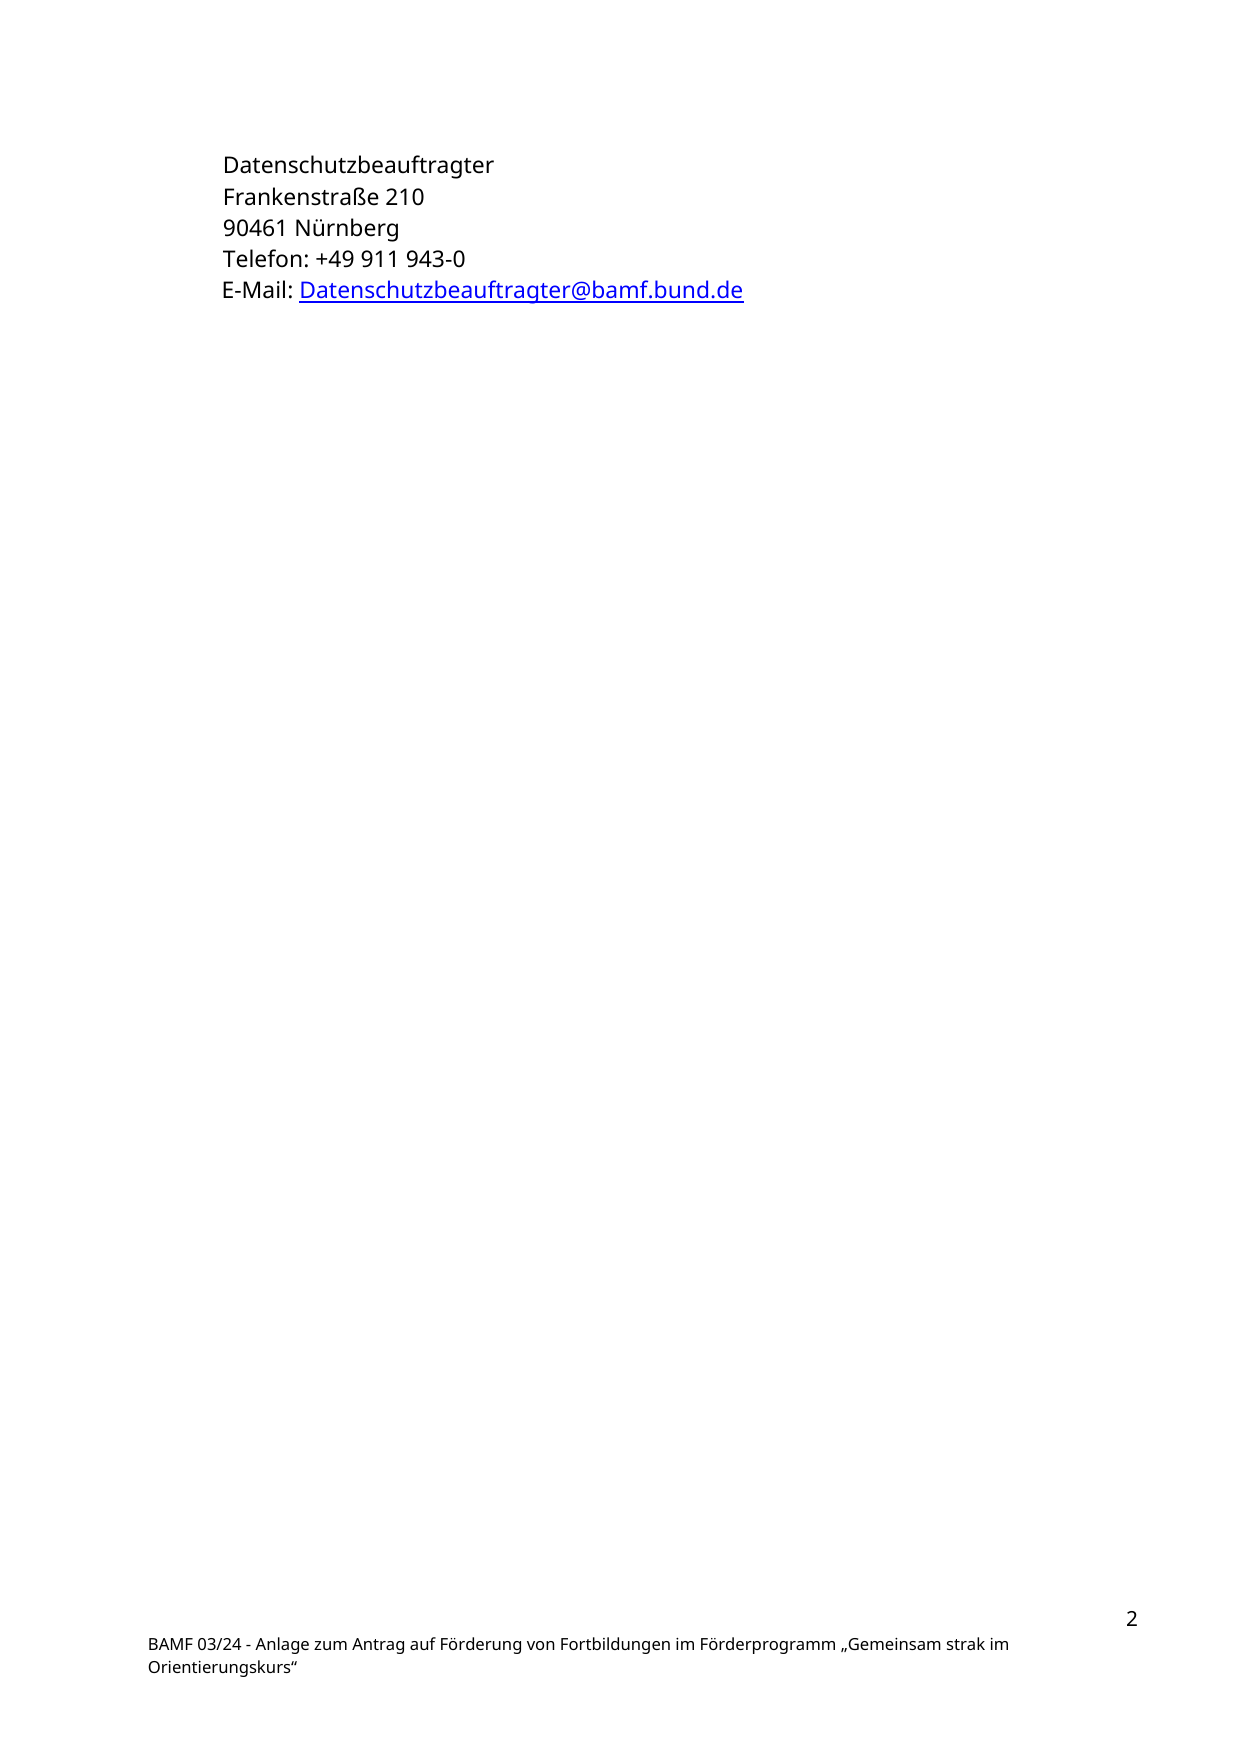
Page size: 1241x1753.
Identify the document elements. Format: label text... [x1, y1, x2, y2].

text E-Mail: Datenschutzbeauftragter@bamf.bund.de [221, 274, 1138, 306]
text 90461 Nürnberg [223, 212, 1138, 243]
text Frankenstraße 210 [223, 181, 1138, 212]
text Datenschutzbeauftragter [223, 149, 1138, 181]
text Telefon: +49 911 943-0 [223, 243, 1138, 274]
